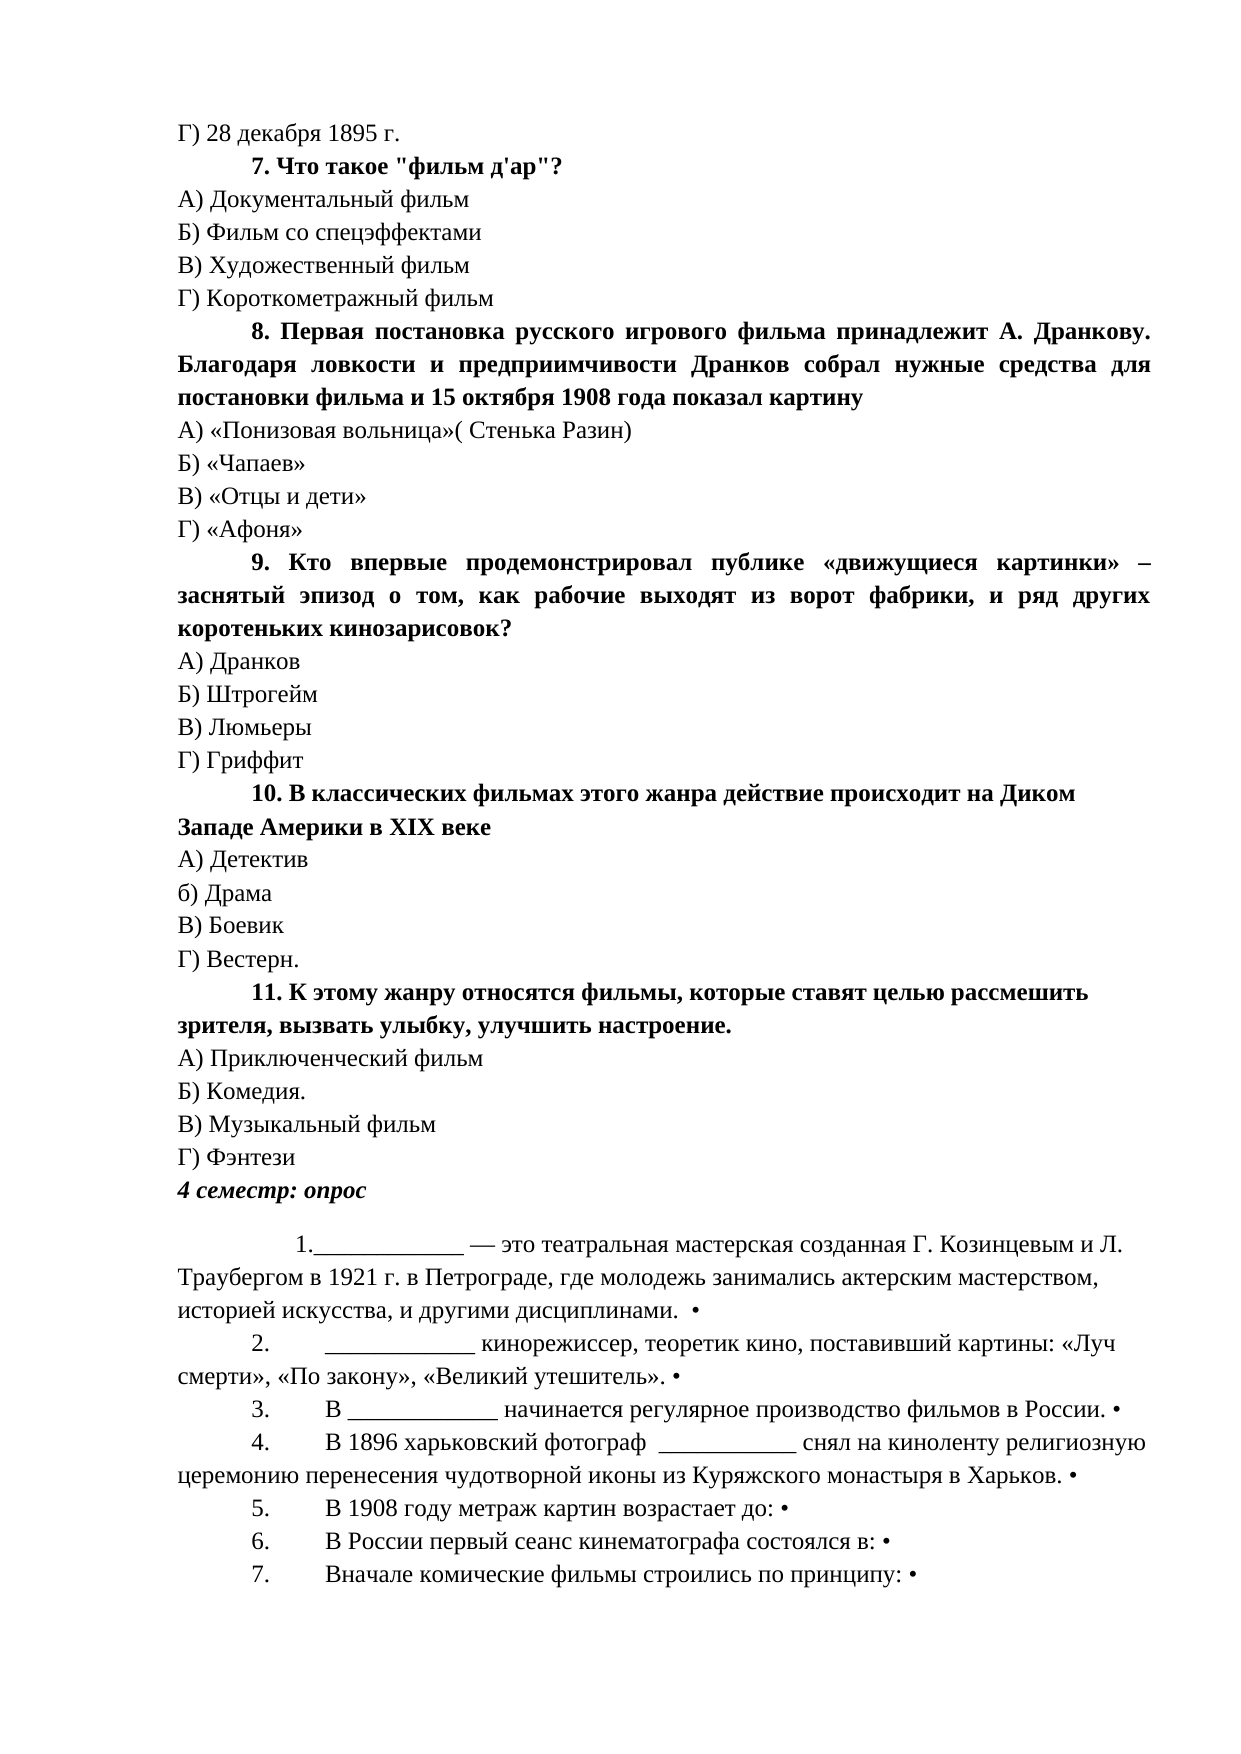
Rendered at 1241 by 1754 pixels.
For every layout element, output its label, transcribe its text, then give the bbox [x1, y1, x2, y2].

text 1.____________ — это театральная мастерская созданная Г. Козинцевым и Л. Траубергом в 1921 г. в Петрограде, где молодежь занимались актерским мастерством, историей искусства, и другими дисциплинами. • [177, 1229, 1152, 1323]
text А) Детектив б) Драма [177, 844, 1152, 906]
text А) Дранков [177, 646, 1152, 675]
list В ____________ начинается регулярное производство фильмов в России. • [177, 1394, 1152, 1422]
list Вначале комические фильмы строились по принципу: • [177, 1559, 1152, 1588]
text Б) Штрогейм [177, 679, 1152, 708]
text Г) Гриффит [177, 746, 1152, 774]
list ____________ кинорежиссер, теоретик кино, поставивший картины: «Луч смерти», «По закону», «Великий утешитель». • [177, 1328, 1152, 1389]
text Г) 28 декабря 1895 г. [177, 118, 1152, 147]
text Г) Короткометражный фильм [177, 283, 1152, 312]
text В) Боевик [177, 911, 1152, 939]
text 8. Первая постановка русского игрового фильма принадлежит А. Дранкову. Благодаря ловкости и предприимчивости Дранков собрал нужные средства для постановки фильма и 15 октября 1908 года показал картину [177, 316, 1152, 411]
text 11. К этому жанру относятся фильмы, которые ставят целью рассмешить зрителя, вызвать улыбку, улучшить настроение. [177, 977, 1152, 1038]
text 4 семестр: опрос [177, 1175, 1152, 1203]
text Б) Фильм со спецэффектами [177, 217, 1152, 246]
text А) Приключенческий фильм Б) Комедия. В) Музыкальный фильм Г) Фэнтези [177, 1043, 1152, 1171]
list В России первый сеанс кинематографа состоялся в: • [177, 1526, 1152, 1554]
text 9. Кто впервые продемонстрировал публике «движущиеся картинки» – заснятый эпизод о том, как рабочие выходят из ворот фабрики, и ряд других коротеньких кинозарисовок? [177, 547, 1152, 642]
text В) Люмьеры [177, 712, 1152, 741]
text В) «Отцы и дети» [177, 481, 1152, 510]
text А) Документальный фильм [177, 184, 1152, 213]
text В) Художественный фильм [177, 250, 1152, 279]
text Б) «Чапаев» [177, 448, 1152, 477]
text Г) «Афоня» [177, 514, 1152, 543]
text А) «Понизовая вольница»( Стенька Разин) [177, 415, 1152, 444]
text 7. Что такое "фильм д'ар"? [177, 151, 1152, 180]
list В 1896 харьковский фотограф ___________ снял на киноленту религиозную церемонию перенесения чудотворной иконы из Куряжского монастыря в Харьков. • [177, 1427, 1152, 1488]
text 10. В классических фильмах этого жанра действие происходит на Диком Западе Америки в XIX веке [177, 778, 1152, 840]
text Г) Вестерн. [177, 944, 1152, 972]
list В 1908 году метраж картин возрастает до: • [177, 1493, 1152, 1522]
